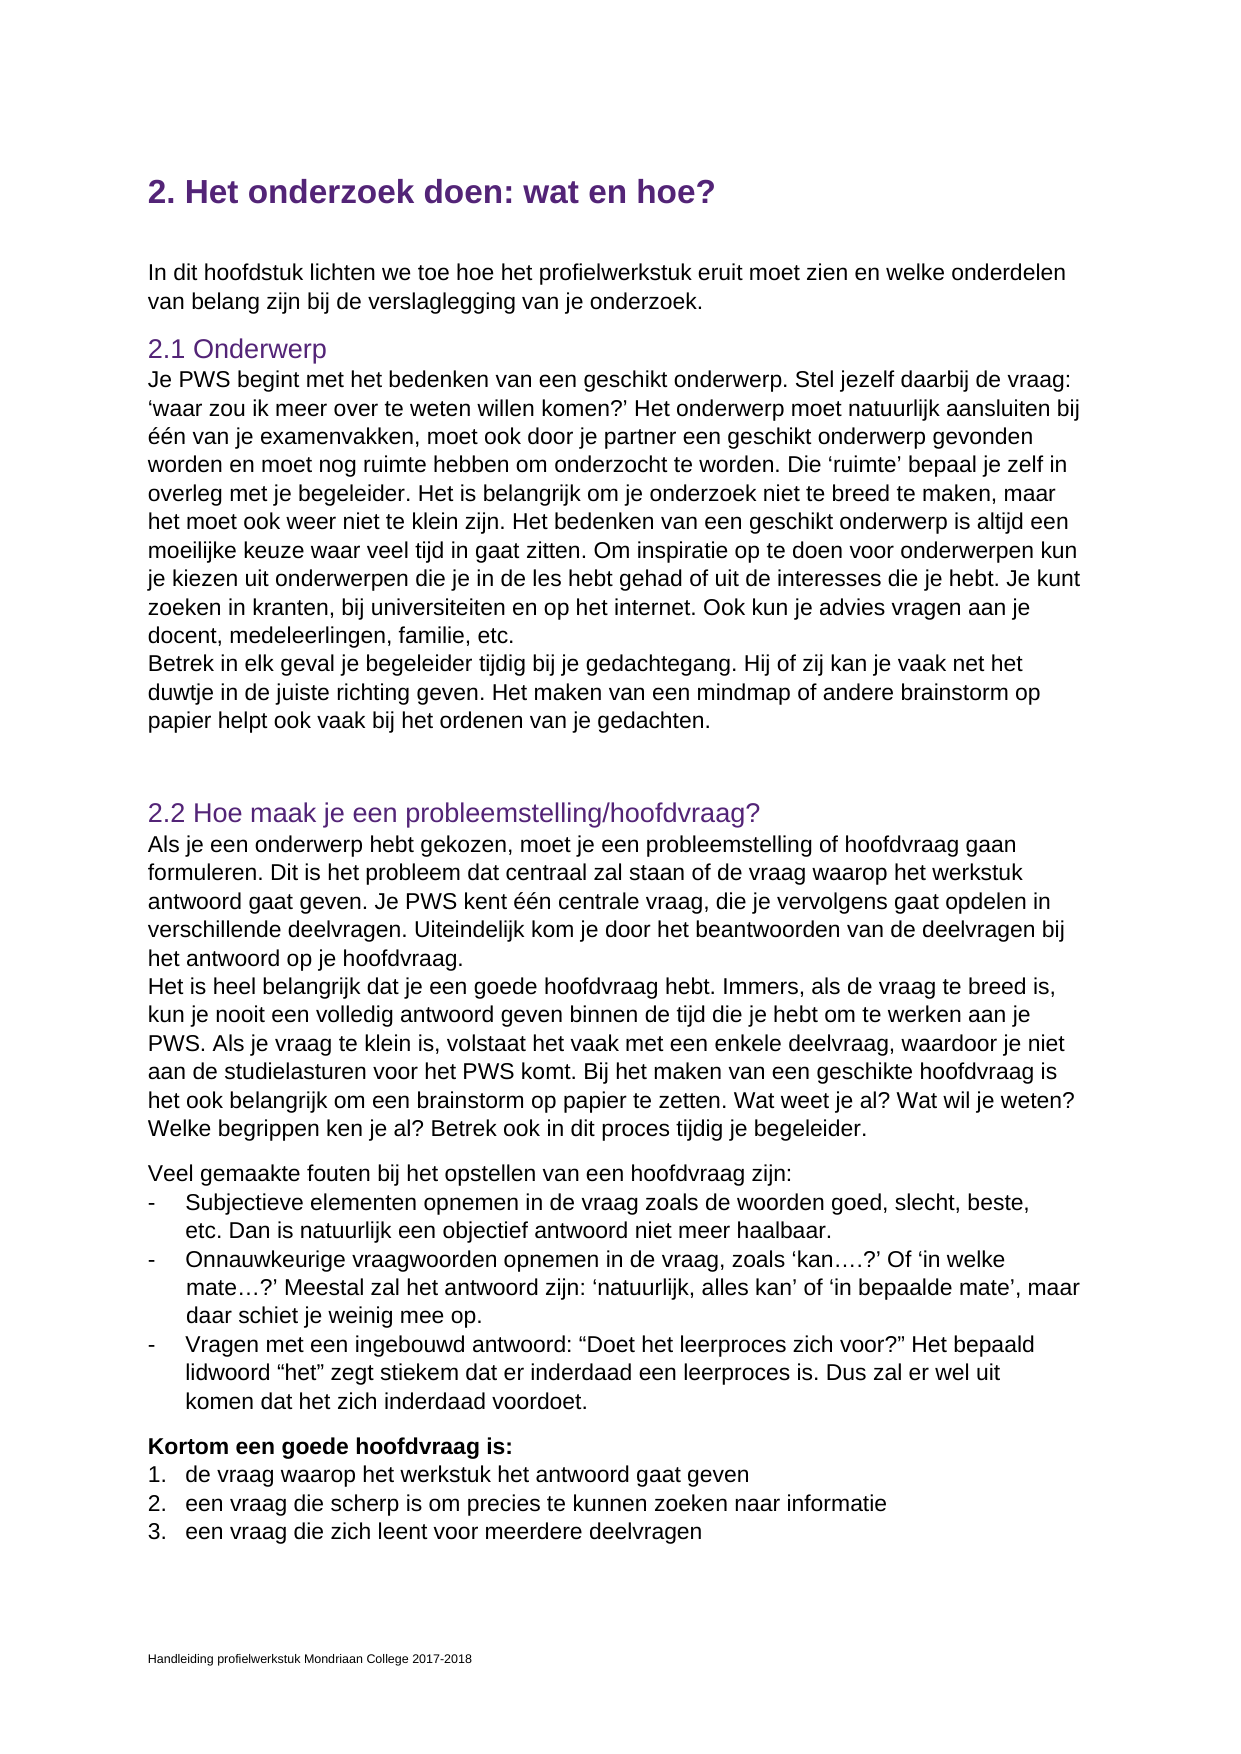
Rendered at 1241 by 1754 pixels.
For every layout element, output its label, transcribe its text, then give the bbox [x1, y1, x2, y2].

text In dit hoofdstuk lichten we toe hoe het profielwerkstuk eruit moet zien en welke onderdelen van belang zijn bij de verslaglegging van je onderzoek. [148, 259, 1093, 314]
text 2.1 Onderwerp Je PWS begint met het bedenken van een geschikt onderwerp. Stel jezelf daarbij de vraag: ‘waar zou ik meer over te weten willen komen?’ Het onderwerp moet natuurlijk aansluiten bij één van je examenvakken, moet ook door je partner een geschikt onderwerp gevonden worden en moet nog ruimte hebben om onderzocht te worden. Die ‘ruimte’ bepaal je zelf in overleg met je begeleider. Het is belangrijk om je onderzoek niet te breed te maken, maar het moet ook weer niet te klein zijn. Het bedenken van een geschikt onderwerp is altijd een moeilijke keuze waar veel tijd in gaat zitten. Om inspiratie op te doen voor onderwerpen kun je kiezen uit onderwerpen die je in de les hebt gehad of uit de interesses die je hebt. Je kunt zoeken in kranten, bij universiteiten en op het internet. Ook kun je advies vragen aan je docent, medeleerlingen, familie, etc. Betrek in elk geval je begeleider tijdig bij je gedachtegang. Hij of zij kan je vaak net het duwtje in de juiste richting geven. Het maken van een mindmap of andere brainstorm op papier helpt ook vaak bij het ordenen van je gedachten. [148, 333, 1093, 734]
text Veel gemaakte fouten bij het opstellen van een hoofdvraag zijn: - Subjectieve elementen opnemen in de vraag zoals de woorden goed, slecht, beste, etc. Dan is natuurlijk een objectief antwoord niet meer haalbaar. - Onnauwkeurige vraagwoorden opnemen in de vraag, zoals ‘kan….?’ Of ‘in welke mate…?’ Meestal zal het antwoord zijn: ‘natuurlijk, alles kan’ of ‘in bepaalde mate’, maar daar schiet je weinig mee op. - Vragen met een ingebouwd antwoord: “Doet het leerproces zich voor?” Het bepaald lidwoord “het” zegt stiekem dat er inderdaad een leerproces is. Dus zal er wel uit komen dat het zich inderdaad voordoet. [148, 1160, 1093, 1414]
text Kortom een goede hoofdvraag is: 1. de vraag waarop het werkstuk het antwoord gaat geven 2. een vraag die scherp is om precies te kunnen zoeken naar informatie 3. een vraag die zich leent voor meerdere deelvragen [148, 1433, 1093, 1544]
subtitle 2. Het onderzoek doen: wat en hoe? [148, 173, 1093, 211]
text 2.2 Hoe maak je een probleemstelling/hoofdvraag? Als je een onderwerp hebt gekozen, moet je een probleemstelling of hoofdvraag gaan formuleren. Dit is het probleem dat centraal zal staan of de vraag waarop het werkstuk antwoord gaat geven. Je PWS kent één centrale vraag, die je vervolgens gaat opdelen in verschillende deelvragen. Uiteindelijk kom je door het beantwoorden van de deelvragen bij het antwoord op je hoofdvraag. Het is heel belangrijk dat je een goede hoofdvraag hebt. Immers, als de vraag te breed is, kun je nooit een volledig antwoord geven binnen de tijd die je hebt om te werken aan je PWS. Als je vraag te klein is, volstaat het vaak met een enkele deelvraag, waardoor je niet aan de studielasturen voor het PWS komt. Bij het maken van een geschikte hoofdvraag is het ook belangrijk om een brainstorm op papier te zetten. Wat weet je al? Wat wil je weten? Welke begrippen ken je al? Betrek ook in dit proces tijdig je begeleider. [148, 797, 1093, 1142]
